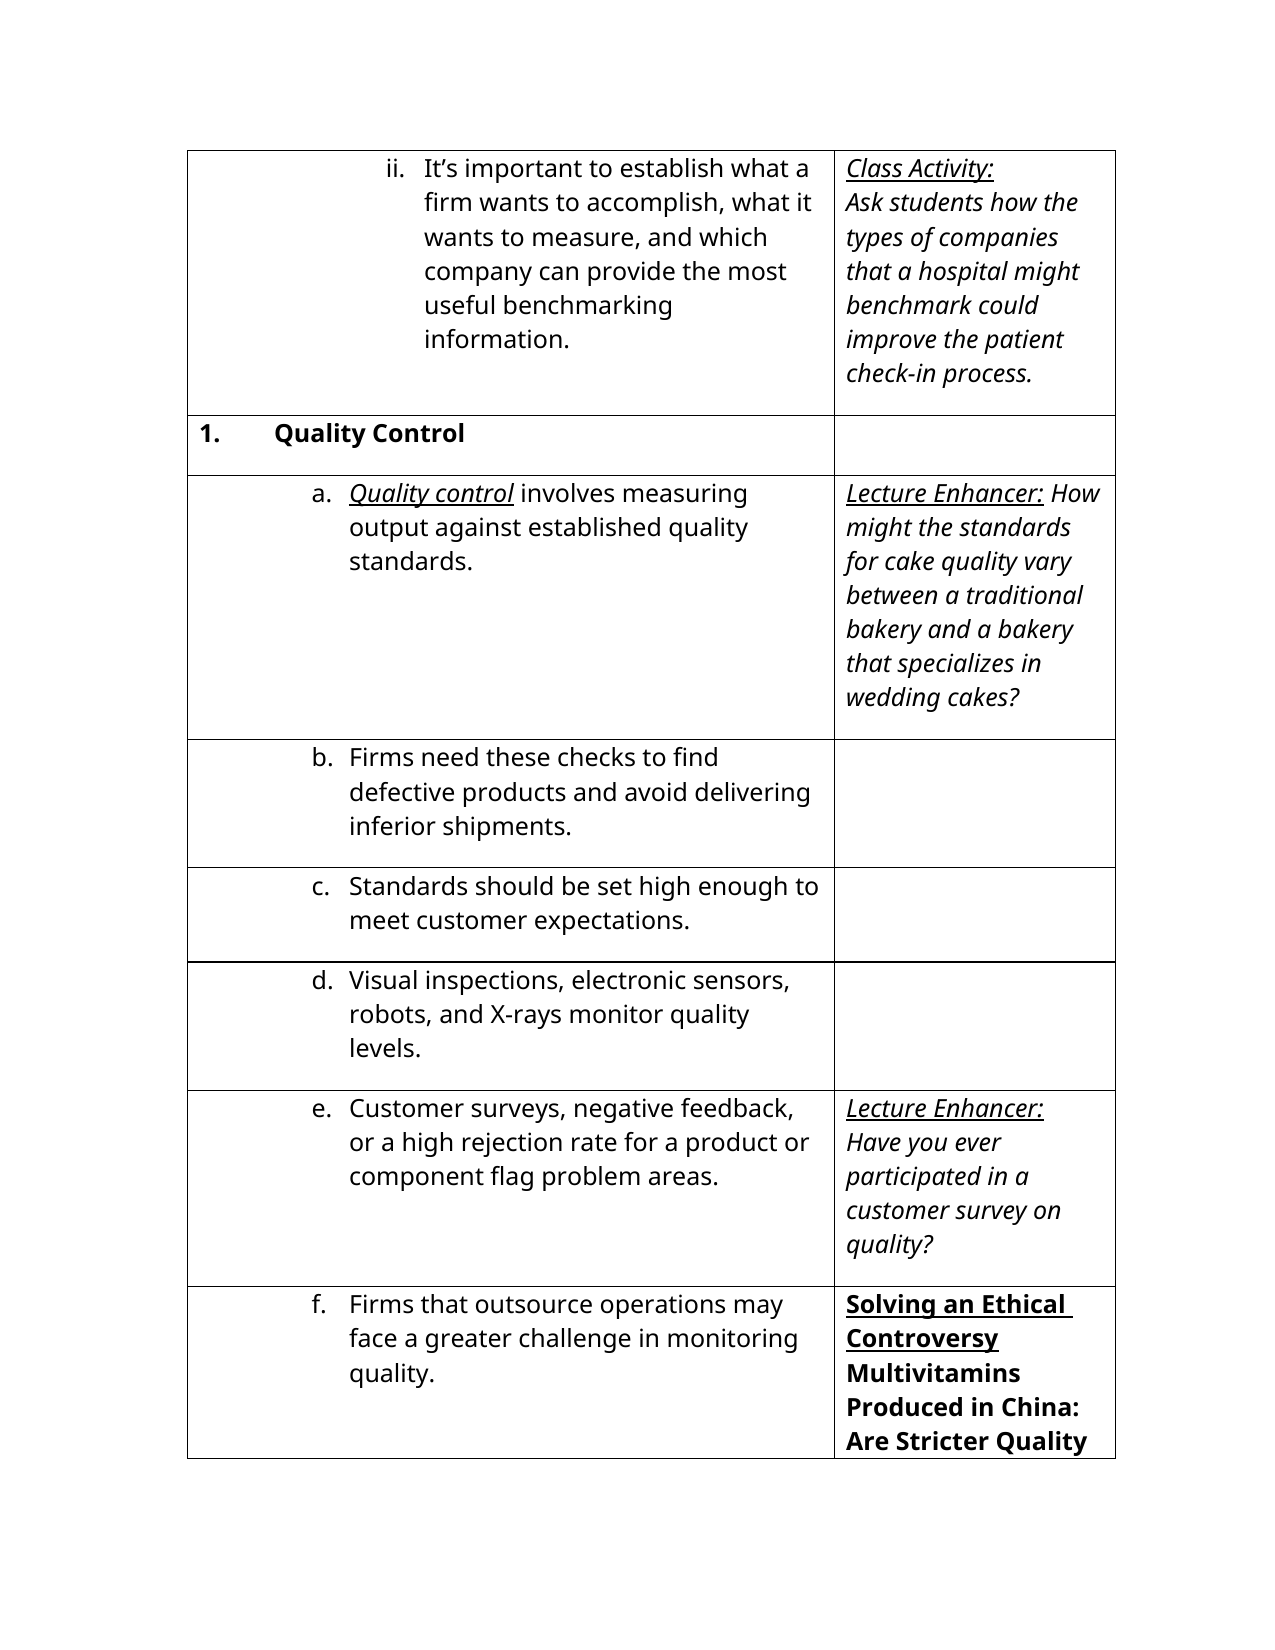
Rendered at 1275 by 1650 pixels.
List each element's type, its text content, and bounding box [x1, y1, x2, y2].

table_header It’s important to establish what a firm wants to accomplish, what it wants to measure, and which company can provide the most useful benchmarking information. [188, 151, 834, 414]
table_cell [188, 1287, 834, 1457]
table_cell Quality control involves measuring output against established quality standards. [188, 476, 834, 739]
table_cell [835, 963, 1115, 1090]
table_cell [835, 868, 1115, 961]
table_cell Quality Control [188, 416, 834, 474]
table_cell Customer surveys, negative feedback, or a high rejection rate for a product or component flag problem areas. [188, 1091, 834, 1286]
table_cell Visual inspections, electronic sensors, robots, and X-rays monitor quality levels. [188, 963, 834, 1090]
table_cell Lecture Enhancer: Have you ever participated in a customer survey on quality? [835, 1091, 1115, 1286]
table_cell [835, 416, 1115, 474]
table_cell Standards should be set high enough to meet customer expectations. [188, 868, 834, 961]
table_cell Firms need these checks to find defective products and avoid delivering inferior shipments. [188, 740, 834, 867]
table_header Class Activity: Ask students how the types of companies that a hospital might benchmark could improve the patient check-in process. [835, 151, 1115, 414]
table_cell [835, 1287, 1115, 1457]
table_cell Lecture Enhancer: How might the standards for cake quality vary between a traditional bakery and a bakery that specializes in wedding cakes? [835, 476, 1115, 739]
table_cell [835, 740, 1115, 867]
